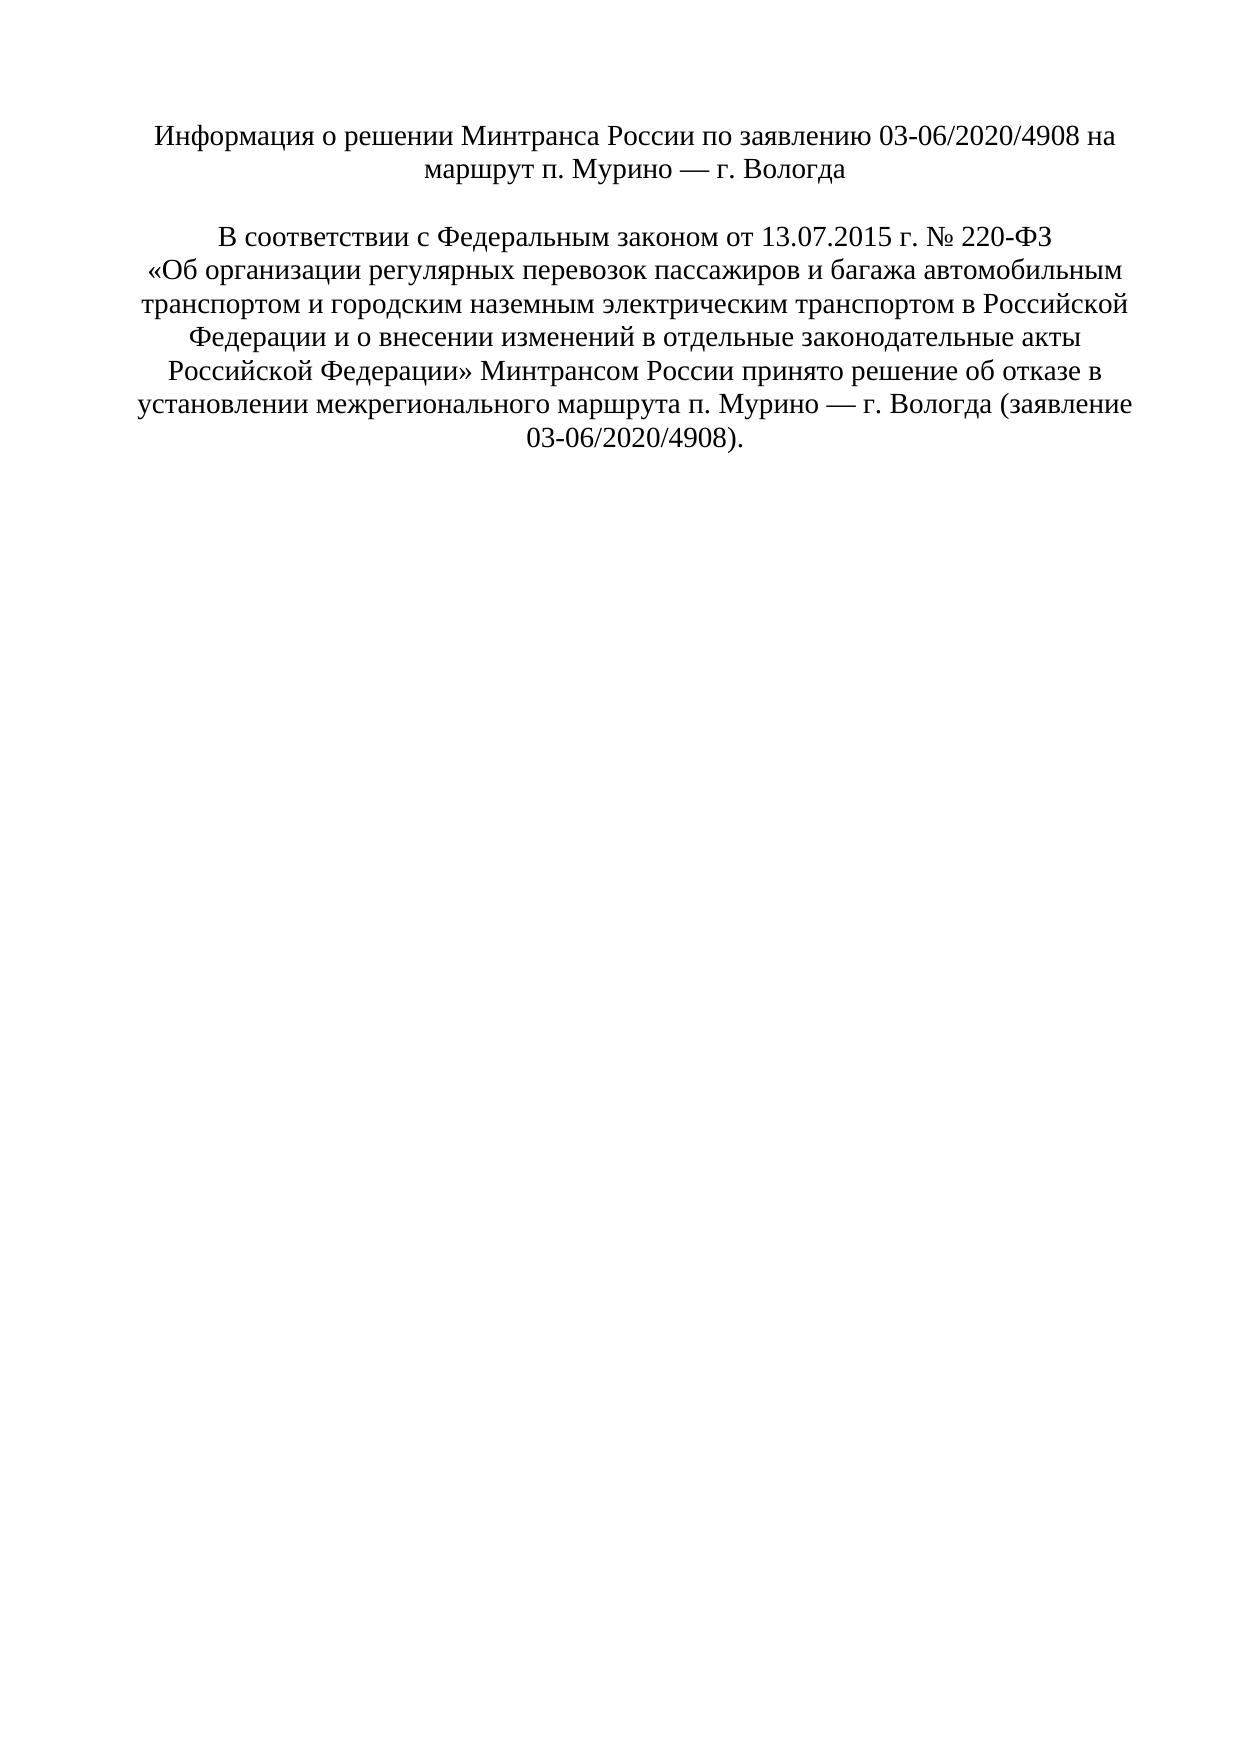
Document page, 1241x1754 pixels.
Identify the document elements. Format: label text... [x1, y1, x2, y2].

text В соответствии с Федеральным законом от 13.07.2015 г. № 220-ФЗ «Об организации регулярных перевозок пассажиров и багажа автомобильным транспортом и городским наземным электрическим транспортом в Российской Федерации и о внесении изменений в отдельные законодательные акты Российской Федерации» Минтрансом России принято решение об отказе в установлении межрегионального маршрута п. Мурино — г. Вологда (заявление 03-06/2020/4908). [118, 219, 1152, 453]
text Информация о решении Минтранса России по заявлению 03-06/2020/4908 на маршрут п. Мурино — г. Вологда [118, 118, 1152, 185]
